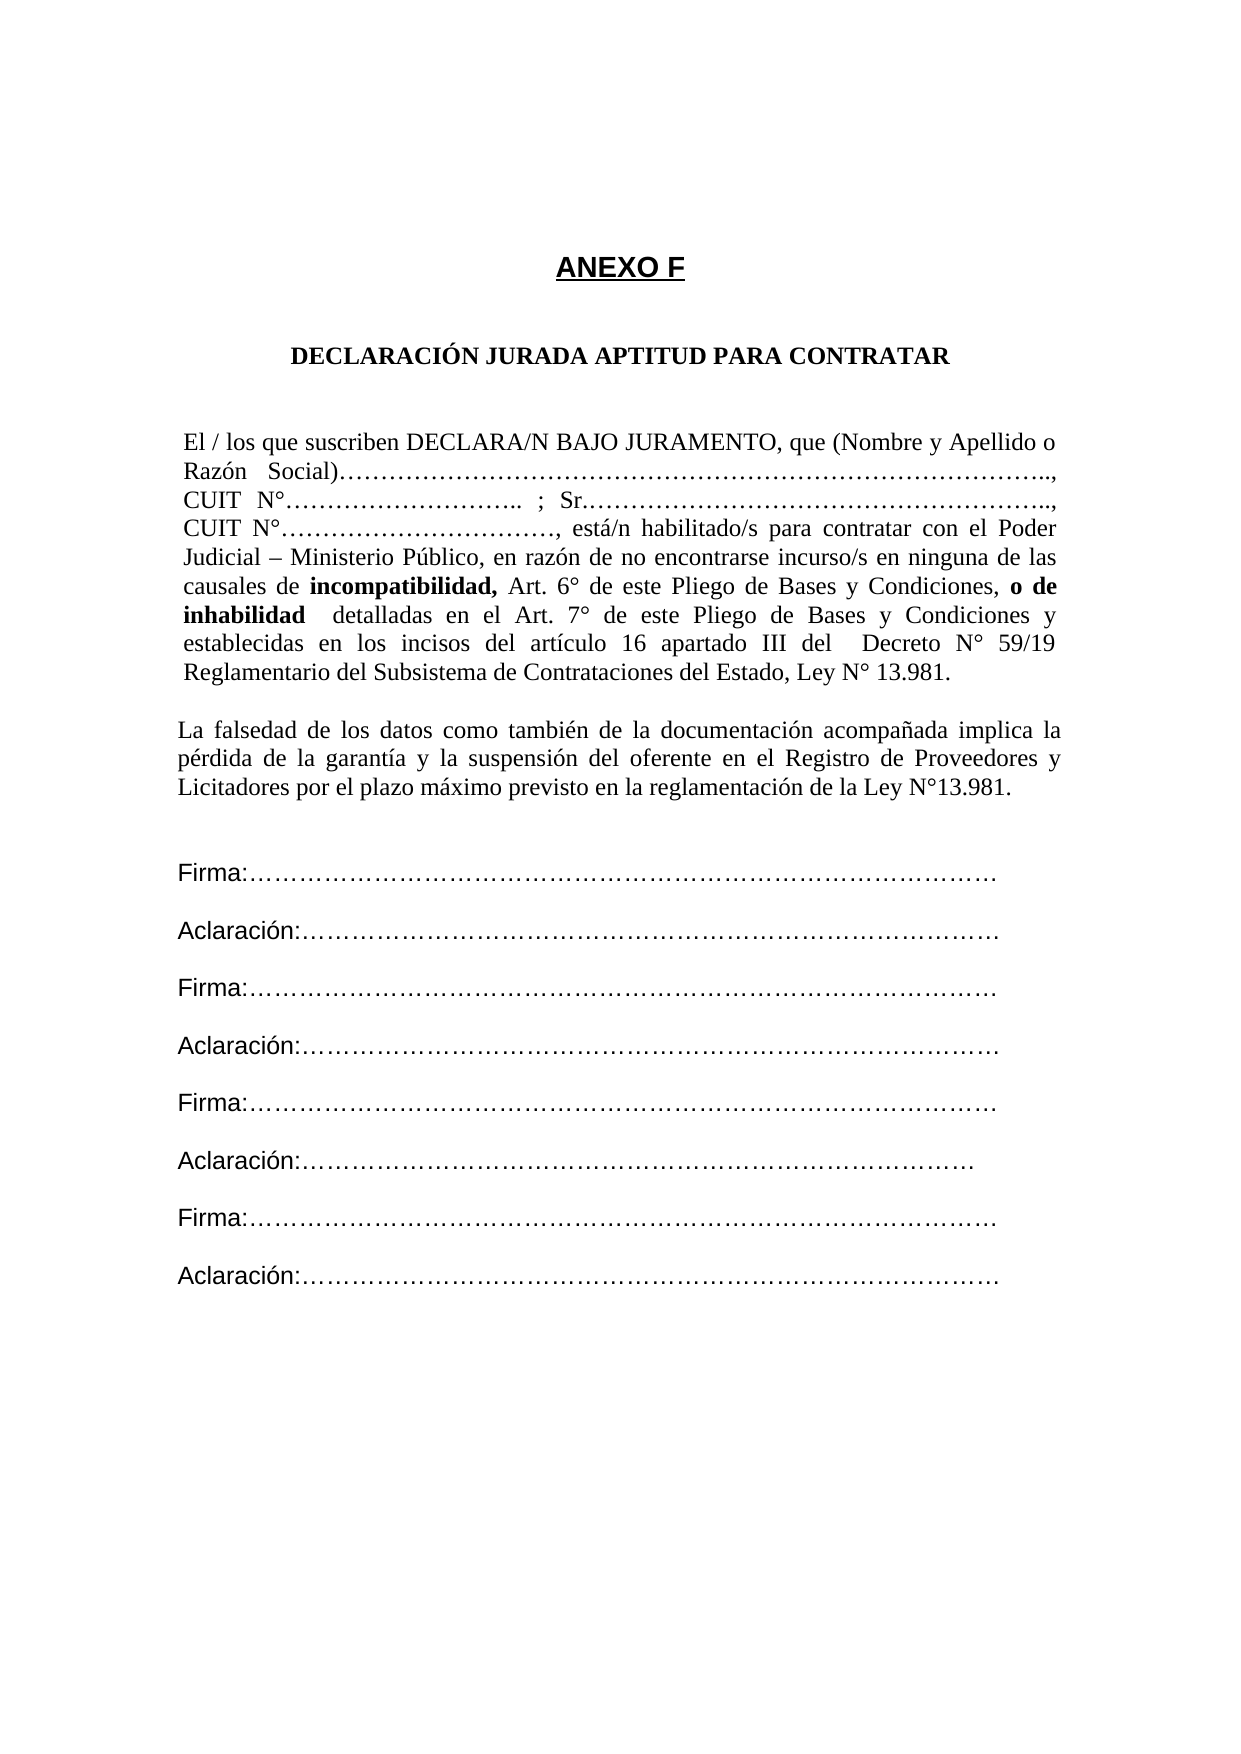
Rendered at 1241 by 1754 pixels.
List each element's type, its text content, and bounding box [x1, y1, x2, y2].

text Firma:……………………………………………………………………………… [177, 858, 1063, 887]
text DECLARACIÓN JURADA APTITUD PARA CONTRATAR [177, 341, 1063, 370]
text Aclaración:………………………………………………………………………… [177, 916, 1063, 945]
text El / los que suscriben DECLARA/N BAJO JURAMENTO, que (Nombre y Apellido o Razón Social)………………………………………………………………………….., CUIT N°……………………….. ; Sr.……………………………………………….., CUIT N°……………………………, está/n habilitado/s para contratar con el Poder Judicial – Ministerio Público, en razón de no encontrarse incurso/s en ninguna de las causales de incompatibilidad, Art. 6° de este Pliego de Bases y Condiciones, o de inhabilidad detalladas en el Art. 7° de este Pliego de Bases y Condiciones y establecidas en los incisos del artículo 16 apartado III del Decreto N° 59/19 Reglamentario del Subsistema de Contrataciones del Estado, Ley N° 13.981. [183, 427, 1057, 686]
text Firma:……………………………………………………………………………… [177, 1088, 1063, 1117]
text Aclaración:………………………………………………………………………… [177, 1031, 1063, 1060]
text Firma:……………………………………………………………………………… [177, 1203, 1063, 1232]
text Aclaración:……………………………………………………………………… [177, 1146, 1063, 1175]
text Firma:……………………………………………………………………………… [177, 973, 1063, 1002]
text La falsedad de los datos como también de la documentación acompañada implica la pérdida de la garantía y la suspensión del oferente en el Registro de Proveedores y Licitadores por el plazo máximo previsto en la reglamentación de la Ley N°13.981. [177, 715, 1063, 801]
text ANEXO F [177, 250, 1063, 283]
text Aclaración:………………………………………………………………………… [177, 1261, 1063, 1290]
